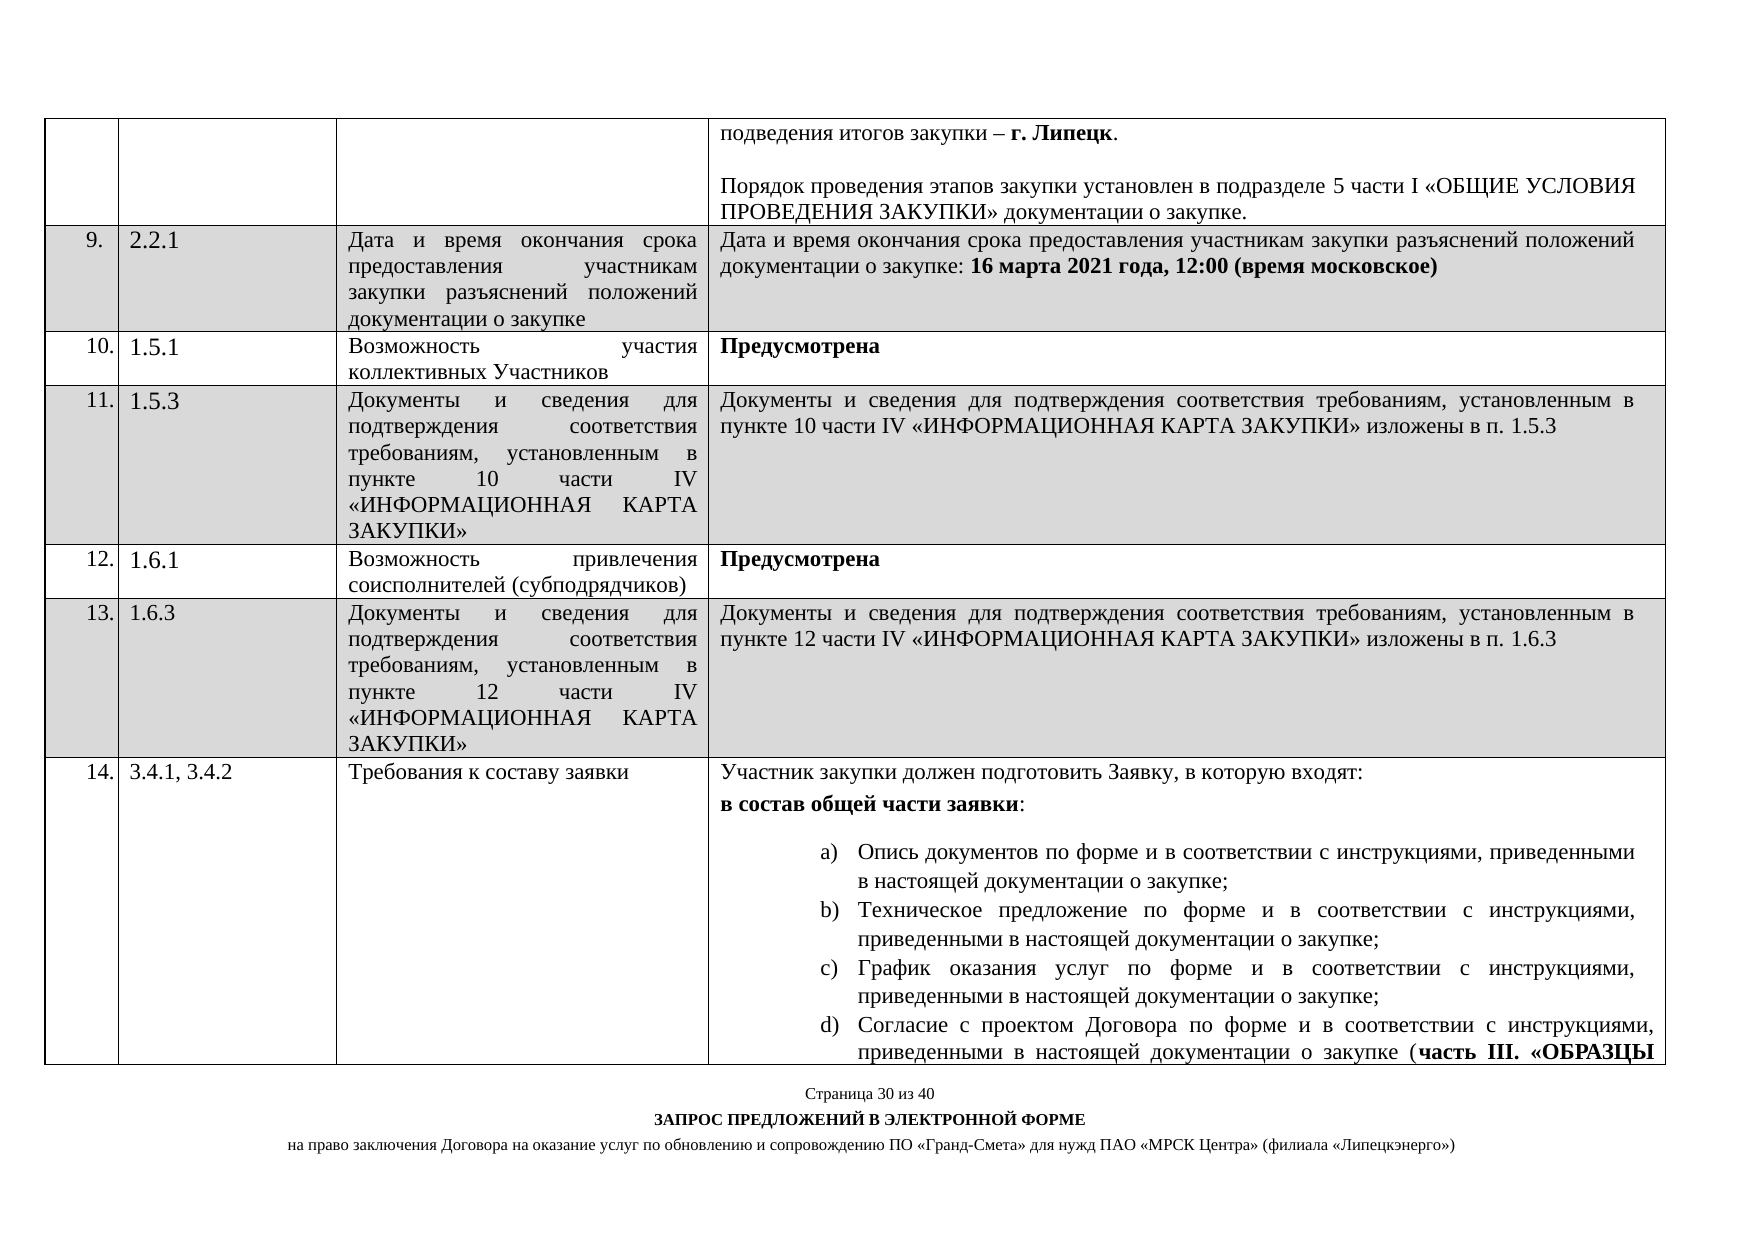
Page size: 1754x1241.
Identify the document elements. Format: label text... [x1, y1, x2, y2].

table_cell 1.5.3 [119, 386, 336, 544]
table_cell [46, 226, 118, 331]
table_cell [337, 758, 708, 1064]
table_cell [46, 545, 118, 598]
table_cell [46, 386, 118, 544]
table_cell Документы и сведения для подтверждения соответствия требованиям, установленным в пункте 10 части IV «ИНФОРМАЦИОННАЯ КАРТА ЗАКУПКИ» изложены в п. 1.5.3 [709, 386, 1665, 544]
table_cell 3.4.1, 3.4.2 [119, 758, 336, 1064]
table_cell [46, 119, 118, 224]
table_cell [709, 758, 1665, 1064]
table_cell Возможность участия коллективных Участников [337, 332, 708, 385]
table_cell 2.2.1 [119, 226, 336, 331]
table_cell Документы и сведения для подтверждения соответствия требованиям, установленным в пункте 12 части IV «ИНФОРМАЦИОННАЯ КАРТА ЗАКУПКИ» изложены в п. 1.6.3 [709, 599, 1665, 757]
table_cell Документы и сведения для подтверждения соответствия требованиям, установленным в пункте 10 части IV «ИНФОРМАЦИОННАЯ КАРТА ЗАКУПКИ» [337, 386, 708, 544]
table_cell Дата и время окончания срока предоставления участникам закупки разъяснений положений документации о закупке: 16 марта 2021 года, 12:00 (время московское) [709, 226, 1665, 331]
table_cell 1.6.3 [119, 599, 336, 757]
table_cell Документы и сведения для подтверждения соответствия требованиям, установленным в пункте 12 части IV «ИНФОРМАЦИОННАЯ КАРТА ЗАКУПКИ» [337, 599, 708, 757]
table_cell Возможность привлечения соисполнителей (субподрядчиков) [337, 545, 708, 598]
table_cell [709, 119, 1665, 224]
table_cell Предусмотрена [709, 545, 1665, 598]
table_cell [46, 599, 118, 757]
table_cell [46, 758, 118, 1064]
table_cell Предусмотрена [709, 332, 1665, 385]
table_cell [46, 332, 118, 385]
table_cell Дата и время окончания срока предоставления участникам закупки разъяснений положений документации о закупке [337, 226, 708, 331]
table_cell 1.6.1 [119, 545, 336, 598]
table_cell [119, 119, 336, 224]
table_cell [337, 119, 708, 224]
table_cell 1.5.1 [119, 332, 336, 385]
